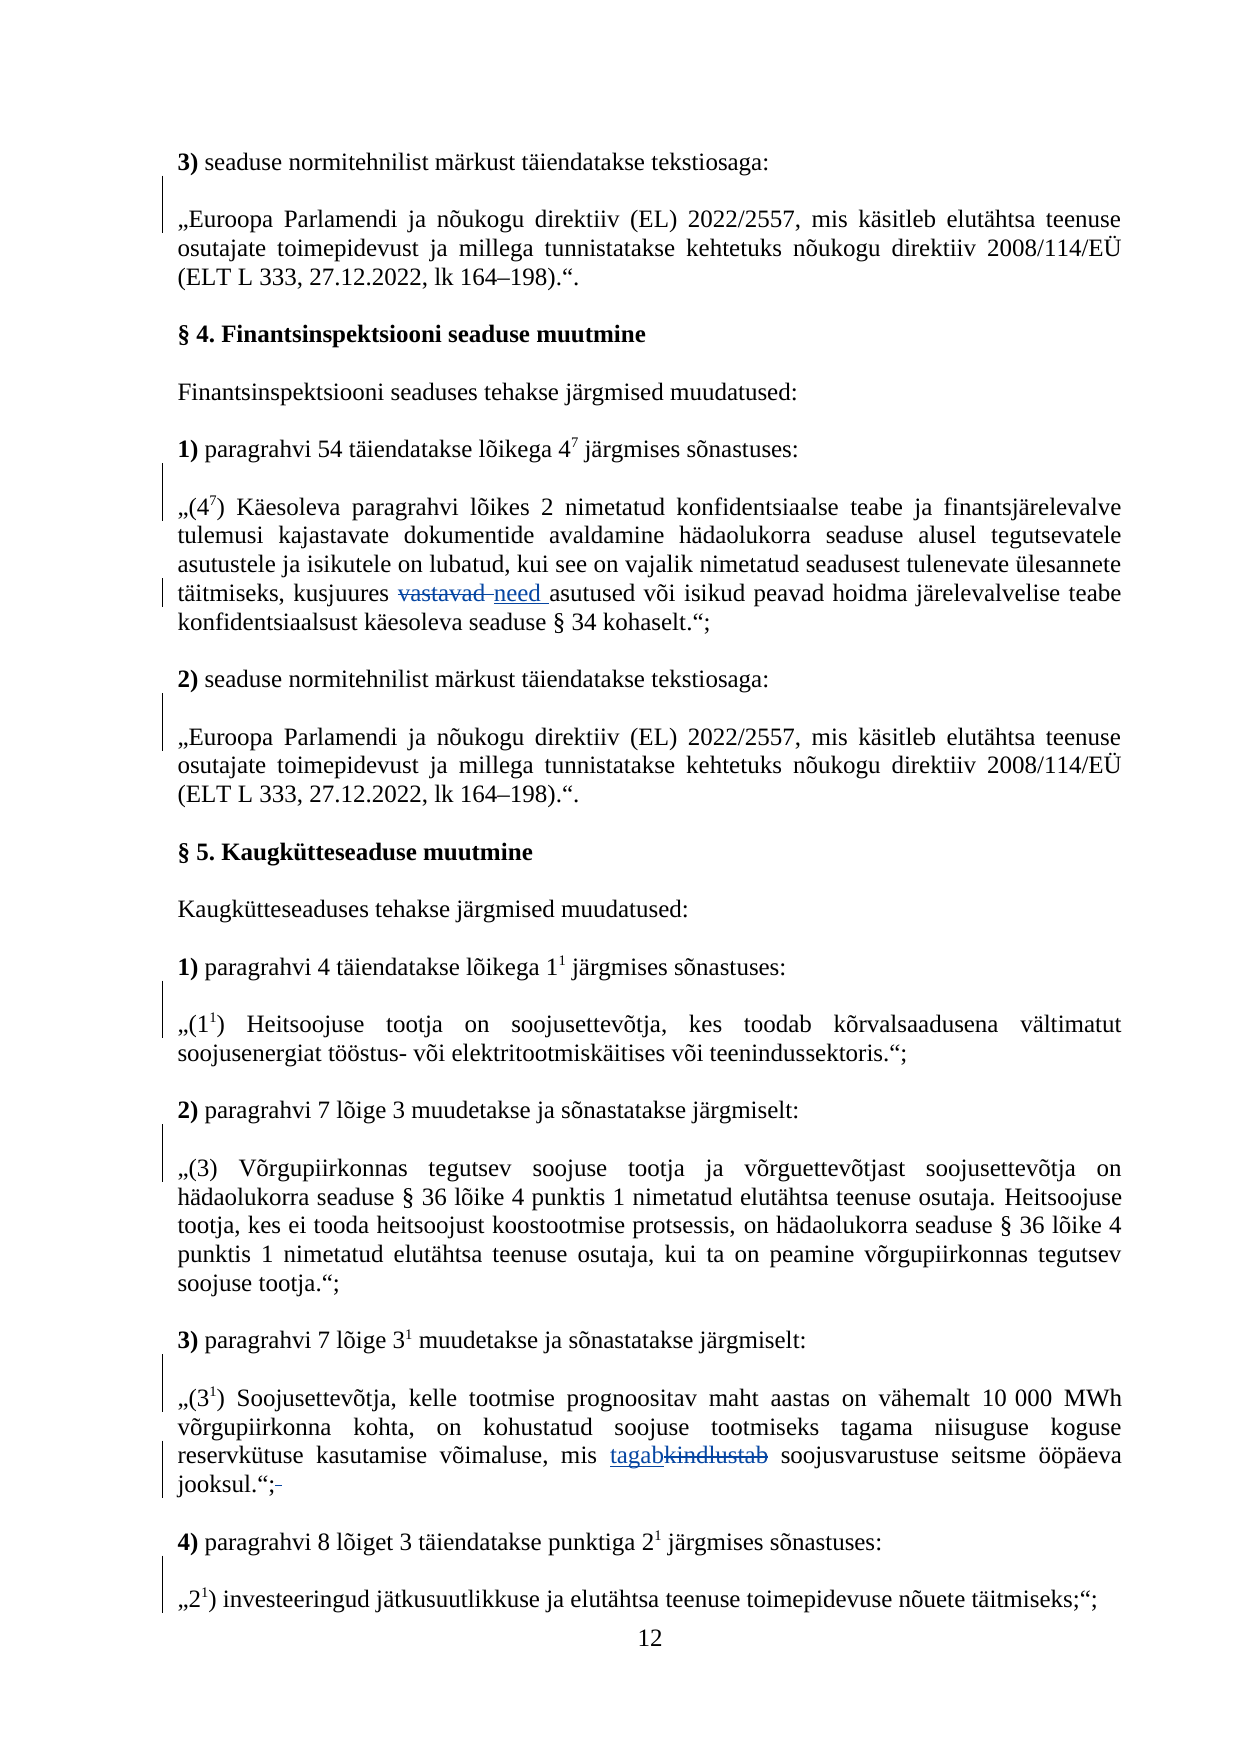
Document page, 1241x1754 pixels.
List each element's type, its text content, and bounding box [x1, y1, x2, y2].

text „Euroopa Parlamendi ja nõukogu direktiiv (EL) 2022/2557, mis käsitleb elutähtsa teenuse osutajate toimepidevust ja millega tunnistatakse kehtetuks nõukogu direktiiv 2008/114/EÜ (ELT L 333, 27.12.2022, lk 164–198).“. [177, 693, 1122, 808]
text 3) paragrahvi 7 lõige 31 muudetakse ja sõnastatakse järgmiselt: [177, 1326, 1122, 1354]
text 4) paragrahvi 8 lõiget 3 täiendatakse punktiga 21 järgmises sõnastuses: [177, 1527, 1122, 1556]
text § 4. Finantsinspektsiooni seaduse muutmine [177, 319, 1122, 348]
text „21) investeeringud jätkusuutlikkuse ja elutähtsa teenuse toimepidevuse nõuete täitmiseks;“; [177, 1584, 1122, 1613]
text „(3) Võrgupiirkonnas tegutsev soojuse tootja ja võrguettevõtjast soojusettevõtja on hädaolukorra seaduse § 36 lõike 4 punktis 1 nimetatud elutähtsa teenuse osutaja. Heitsoojuse tootja, kes ei tooda heitsoojust koostootmise protsessis, on hädaolukorra seaduse § 36 lõike 4 punktis 1 nimetatud elutähtsa teenuse osutaja, kui ta on peamine võrgupiirkonnas tegutsev soojuse tootja.“; [177, 1153, 1122, 1297]
text „(11) Heitsoojuse tootja on soojusettevõtja, kes toodab kõrvalsaadusena vältimatut soojusenergiat tööstus- või elektritootmiskäitises või teenindussektoris.“; [177, 1009, 1122, 1067]
text 1) paragrahvi 54 täiendatakse lõikega 47 järgmises sõnastuses: [177, 434, 1122, 463]
text Finantsinspektsiooni seaduses tehakse järgmised muudatused: [177, 377, 1122, 406]
text 2) seaduse normitehnilist märkust täiendatakse tekstiosaga: [177, 664, 1122, 693]
text „Euroopa Parlamendi ja nõukogu direktiiv (EL) 2022/2557, mis käsitleb elutähtsa teenuse osutajate toimepidevust ja millega tunnistatakse kehtetuks nõukogu direktiiv 2008/114/EÜ (ELT L 333, 27.12.2022, lk 164–198).“. [177, 204, 1122, 291]
text „(31) Soojusettevõtja, kelle tootmise prognoositav maht aastas on vähemalt 10 000 MWh võrgupiirkonna kohta, on kohustatud soojuse tootmiseks tagama niisuguse koguse reservkütuse kasutamise võimaluse, mis soojusvarustuse seitsme ööpäeva jooksul.“; [177, 1383, 1122, 1498]
text Kaugkütteseaduses tehakse järgmised muudatused: [177, 894, 1122, 923]
text 1) paragrahvi 4 täiendatakse lõikega 11 järgmises sõnastuses: [177, 952, 1122, 981]
text „(47) Käesoleva paragrahvi lõikes 2 nimetatud konfidentsiaalse teabe ja finantsjärelevalve tulemusi kajastavate dokumentide avaldamine hädaolukorra seaduse alusel tegutsevatele asutustele ja isikutele on lubatud, kui see on vajalik nimetatud seadusest tulenevate ülesannete täitmiseks, kusjuures asutused või isikud peavad hoidma järelevalvelise teabe konfidentsiaalsust käesoleva seaduse § 34 kohaselt.“; [177, 492, 1122, 636]
text 2) paragrahvi 7 lõige 3 muudetakse ja sõnastatakse järgmiselt: [177, 1096, 1122, 1124]
text 3) seaduse normitehnilist märkust täiendatakse tekstiosaga: [177, 147, 1122, 176]
text § 5. Kaugkütteseaduse muutmine [177, 837, 1122, 866]
